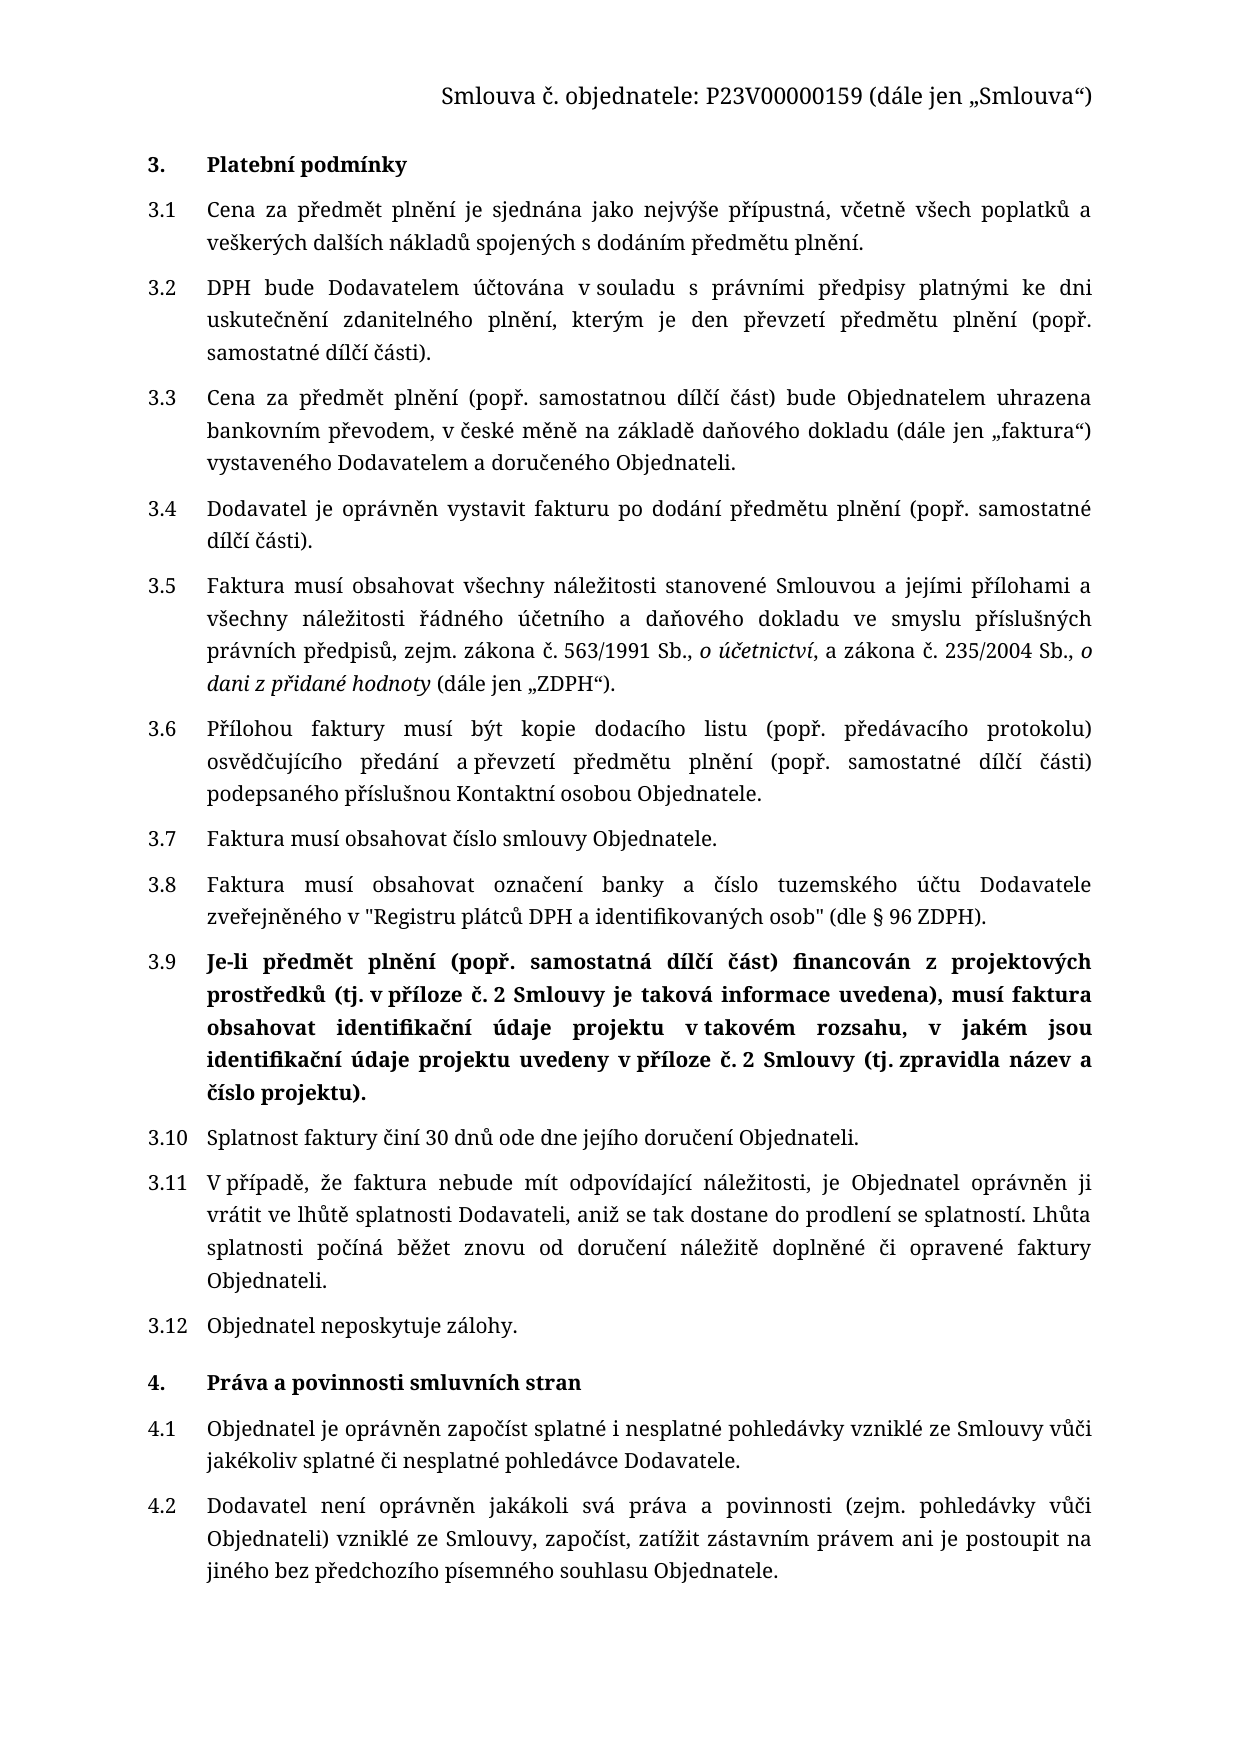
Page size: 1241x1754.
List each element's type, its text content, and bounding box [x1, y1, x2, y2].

list Faktura musí obsahovat označení banky a číslo tuzemského účtu Dodavatele zveřejněného v "Registru plátců DPH a identifikovaných osob" (dle § 96 ZDPH). [148, 870, 1093, 931]
list Objednatel je oprávněn započíst splatné i nesplatné pohledávky vzniklé ze Smlouvy vůči jakékoliv splatné či nesplatné pohledávce Dodavatele. [148, 1414, 1093, 1475]
list Je-li předmět plnění (popř. samostatná dílčí část) financován z projektových prostředků (tj. v příloze č. 2 Smlouvy je taková informace uvedena), musí faktura obsahovat identifikační údaje projektu v takovém rozsahu, v jakém jsou identifikační údaje projektu uvedeny v příloze č. 2 Smlouvy (tj. zpravidla název a číslo projektu). [148, 947, 1093, 1106]
list Přílohou faktury musí být kopie dodacího listu (popř. předávacího protokolu) osvědčujícího předání a převzetí předmětu plnění (popř. samostatné dílčí části) podepsaného příslušnou Kontaktní osobou Objednatele. [148, 714, 1093, 808]
list Práva a povinnosti smluvních stran [148, 1368, 1093, 1397]
list Splatnost faktury činí 30 dnů ode dne jejího doručení Objednateli. [148, 1123, 1093, 1151]
list DPH bude Dodavatelem účtována v souladu s právními předpisy platnými ke dni uskutečnění zdanitelného plnění, kterým je den převzetí předmětu plnění (popř. samostatné dílčí části). [148, 273, 1093, 367]
list Faktura musí obsahovat všechny náležitosti stanovené Smlouvou a jejími přílohami a všechny náležitosti řádného účetního a daňového dokladu ve smyslu příslušných právních předpisů, zejm. zákona č. 563/1991 Sb., o účetnictví, a zákona č. 235/2004 Sb., o dani z přidané hodnoty (dále jen „ZDPH“). [148, 571, 1093, 698]
list V případě, že faktura nebude mít odpovídající náležitosti, je Objednatel oprávněn ji vrátit ve lhůtě splatnosti Dodavateli, aniž se tak dostane do prodlení se splatností. Lhůta splatnosti počíná běžet znovu od doručení náležitě doplněné či opravené faktury Objednateli. [148, 1168, 1093, 1294]
list Platební podmínky [148, 150, 1093, 179]
list Faktura musí obsahovat číslo smlouvy Objednatele. [148, 824, 1093, 853]
list Cena za předmět plnění je sjednána jako nejvýše přípustná, včetně všech poplatků a veškerých dalších nákladů spojených s dodáním předmětu plnění. [148, 195, 1093, 256]
list Cena za předmět plnění (popř. samostatnou dílčí část) bude Objednatelem uhrazena bankovním převodem, v české měně na základě daňového dokladu (dále jen „faktura“) vystaveného Dodavatelem a doručeného Objednateli. [148, 383, 1093, 477]
list Dodavatel je oprávněn vystavit fakturu po dodání předmětu plnění (popř. samostatné dílčí části). [148, 494, 1093, 555]
list Objednatel neposkytuje zálohy. [148, 1311, 1093, 1339]
list Dodavatel není oprávněn jakákoli svá práva a povinnosti (zejm. pohledávky vůči Objednateli) vzniklé ze Smlouvy, započíst, zatížit zástavním právem ani je postoupit na jiného bez předchozího písemného souhlasu Objednatele. [148, 1491, 1093, 1585]
